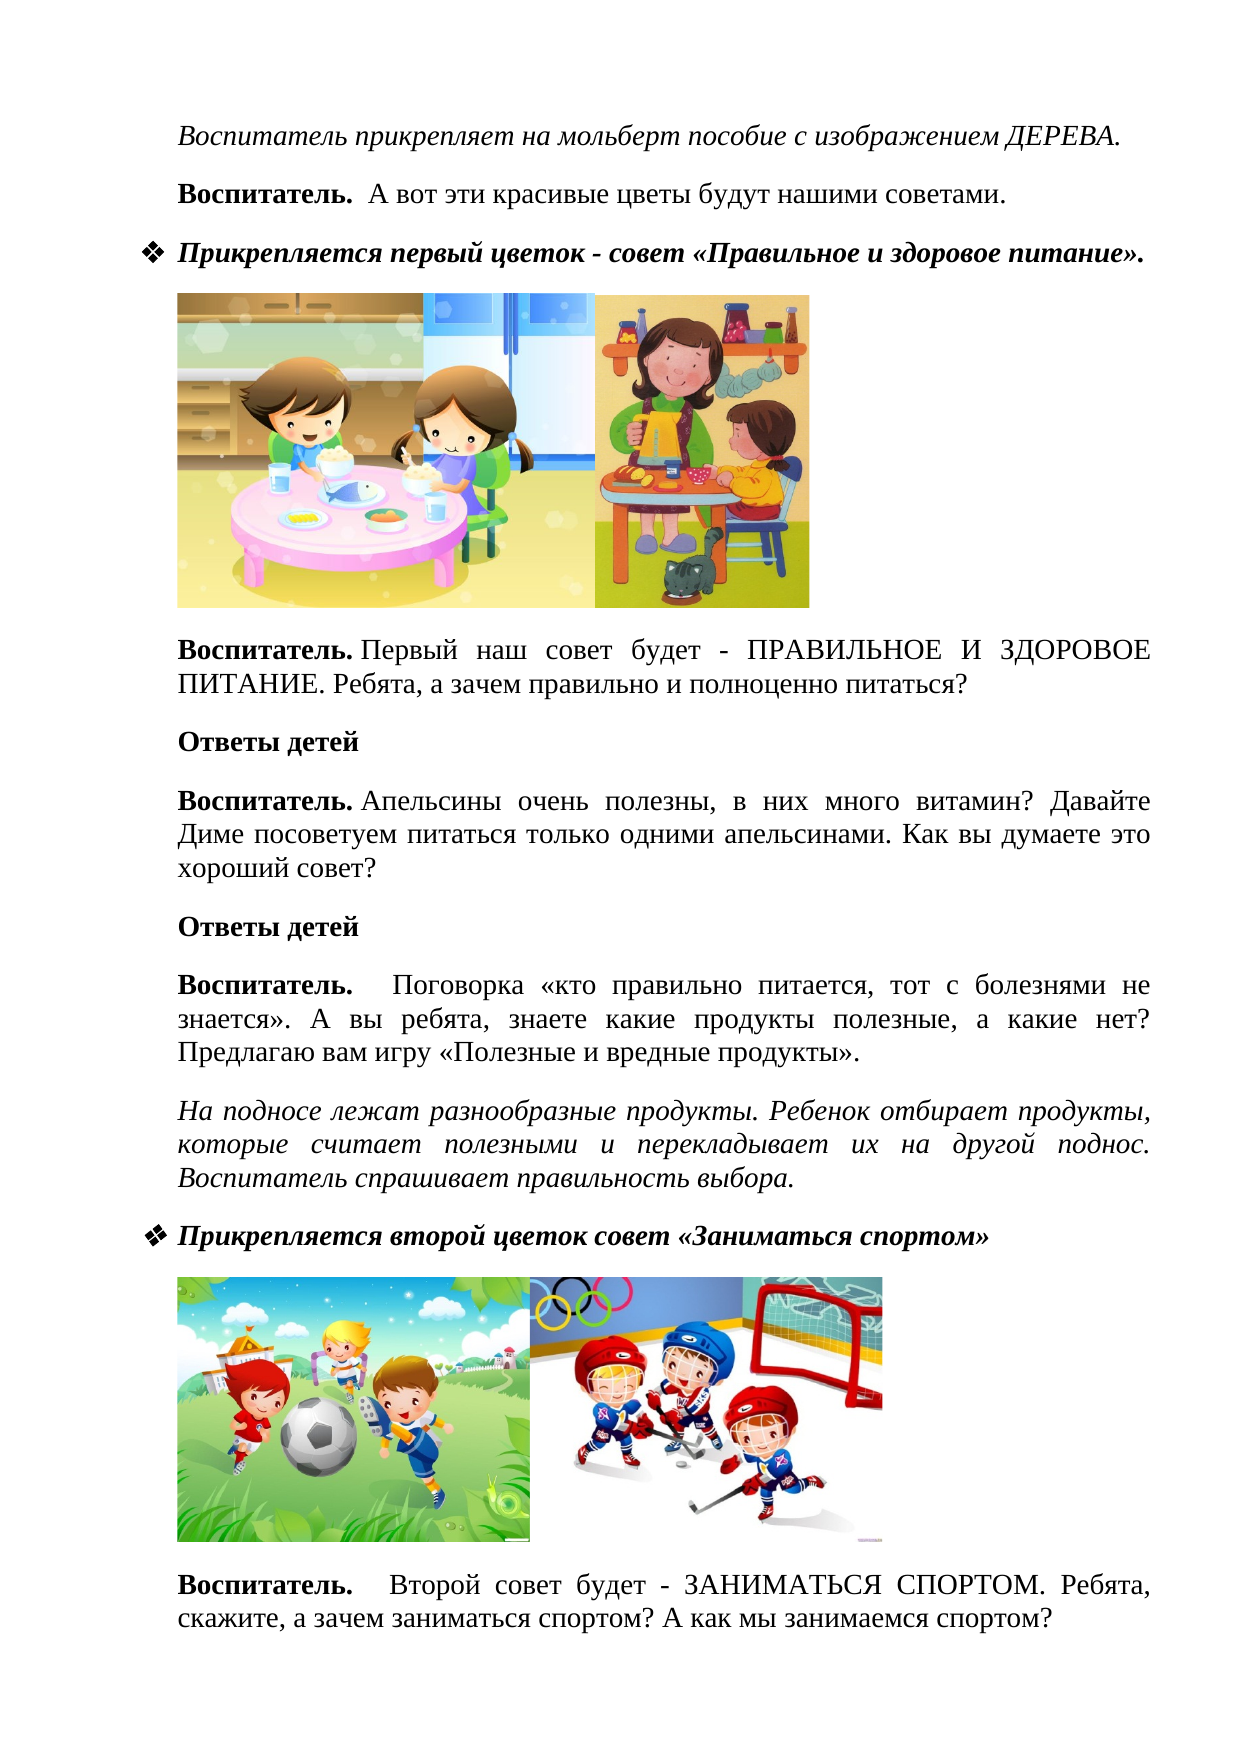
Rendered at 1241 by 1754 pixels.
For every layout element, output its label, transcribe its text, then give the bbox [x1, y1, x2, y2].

list Прикрепляется второй цветок совет «Заниматься спортом» [140, 1218, 1152, 1252]
text Воспитатель прикрепляет на мольберт пособие с изображением ДЕРЕВА. [177, 118, 1152, 152]
text Ответы детей [177, 909, 1152, 942]
text Воспитатель. А вот эти красивые цветы будут нашими советами. [177, 177, 1152, 210]
text Воспитатель. Апельсины очень полезны, в них много витамин? Давайте Диме посоветуем питаться только одними апельсинами. Как вы думаете это хороший совет? [177, 783, 1152, 884]
picture [177, 1277, 883, 1542]
list Прикрепляется первый цветок - совет «Правильное и здоровое питание». [140, 235, 1152, 269]
text Воспитатель. Второй совет будет - ЗАНИМАТЬСЯ СПОРТОМ. Ребята, скажите, а зачем заниматься спортом? А как мы занимаемся спортом? [177, 1567, 1152, 1634]
text На подносе лежат разнообразные продукты. Ребенок отбирает продукты, которые считает полезными и перекладывает их на другой поднос. Воспитатель спрашивает правильность выбора. [177, 1093, 1152, 1193]
text Воспитатель. Поговорка «кто правильно питается, тот с болезнями не знается». А вы ребята, знаете какие продукты полезные, а какие нет? Предлагаю вам игру «Полезные и вредные продукты». [177, 967, 1152, 1068]
picture [177, 293, 810, 608]
text Воспитатель. Первый наш совет будет - ПРАВИЛЬНОЕ И ЗДОРОВОЕ ПИТАНИЕ. Ребята, а зачем правильно и полноценно питаться? [177, 632, 1152, 699]
text Ответы детей [177, 724, 1152, 758]
